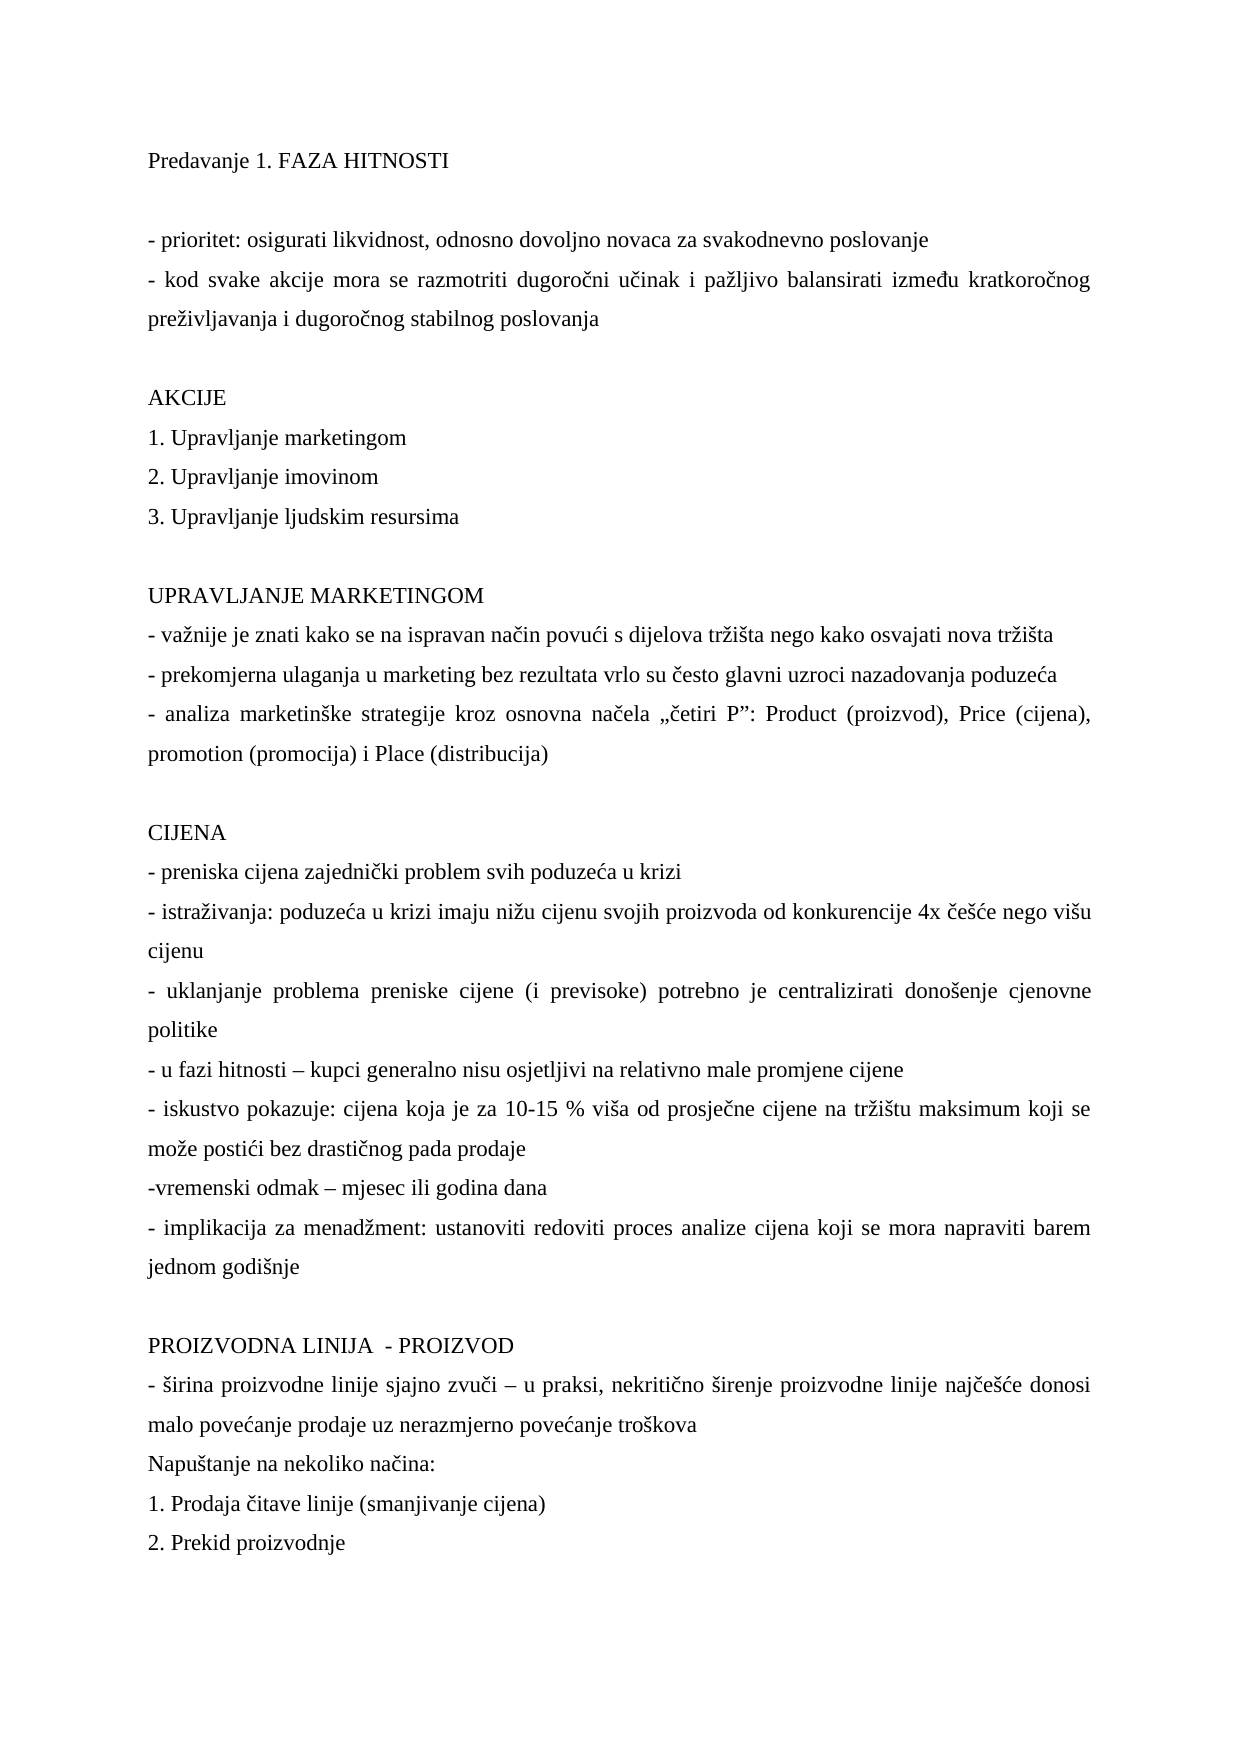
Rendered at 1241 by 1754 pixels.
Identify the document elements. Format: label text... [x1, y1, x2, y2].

text 1. Upravljanje marketingom [148, 424, 1093, 450]
text 1. Prodaja čitave linije (smanjivanje cijena) [148, 1490, 1093, 1516]
text - kod svake akcije mora se razmotriti dugoročni učinak i pažljivo balansirati između kratkoročnog preživljavanja i dugoročnog stabilnog poslovanja [148, 266, 1093, 332]
text Predavanje 1. FAZA HITNOSTI [148, 148, 1093, 174]
text 2. Upravljanje imovinom [148, 463, 1093, 490]
text - u fazi hitnosti – kupci generalno nisu osjetljivi na relativno male promjene cijene [148, 1056, 1093, 1082]
text - implikacija za menadžment: ustanoviti redoviti proces analize cijena koji se mora napraviti barem jednom godišnje [148, 1213, 1093, 1279]
text - važnije je znati kako se na ispravan način povući s dijelova tržišta nego kako osvajati nova tržišta [148, 621, 1093, 648]
text UPRAVLJANJE MARKETINGOM [148, 582, 1093, 608]
text - iskustvo pokazuje: cijena koja je za 10-15 % viša od prosječne cijene na tržištu maksimum koji se može postići bez drastičnog pada prodaje [148, 1095, 1093, 1161]
text - uklanjanje problema preniske cijene (i previsoke) potrebno je centralizirati donošenje cjenovne politike [148, 977, 1093, 1042]
text - preniska cijena zajednički problem svih poduzeća u krizi [148, 858, 1093, 884]
text -vremenski odmak – mjesec ili godina dana [148, 1174, 1093, 1200]
text AKCIJE [148, 384, 1093, 411]
text - istraživanja: poduzeća u krizi imaju nižu cijenu svojih proizvoda od konkurencije 4x češće nego višu cijenu [148, 898, 1093, 963]
text - analiza marketinške strategije kroz osnovna načela „četiri P”: Product (proizvod), Price (cijena), promotion (promocija) i Place (distribucija) [148, 700, 1093, 766]
text - prioritet: osigurati likvidnost, odnosno dovoljno novaca za svakodnevno poslovanje [148, 227, 1093, 253]
text PROIZVODNA LINIJA - PROIZVOD [148, 1332, 1093, 1358]
text 2. Prekid proizvodnje [148, 1529, 1093, 1556]
text CIJENA [148, 819, 1093, 845]
text - širina proizvodne linije sjajno zvuči – u praksi, nekritično širenje proizvodne linije najčešće donosi malo povećanje prodaje uz nerazmjerno povećanje troškova [148, 1371, 1093, 1437]
text Napuštanje na nekoliko načina: [148, 1450, 1093, 1477]
text - prekomjerna ulaganja u marketing bez rezultata vrlo su često glavni uzroci nazadovanja poduzeća [148, 661, 1093, 687]
text 3. Upravljanje ljudskim resursima [148, 503, 1093, 529]
